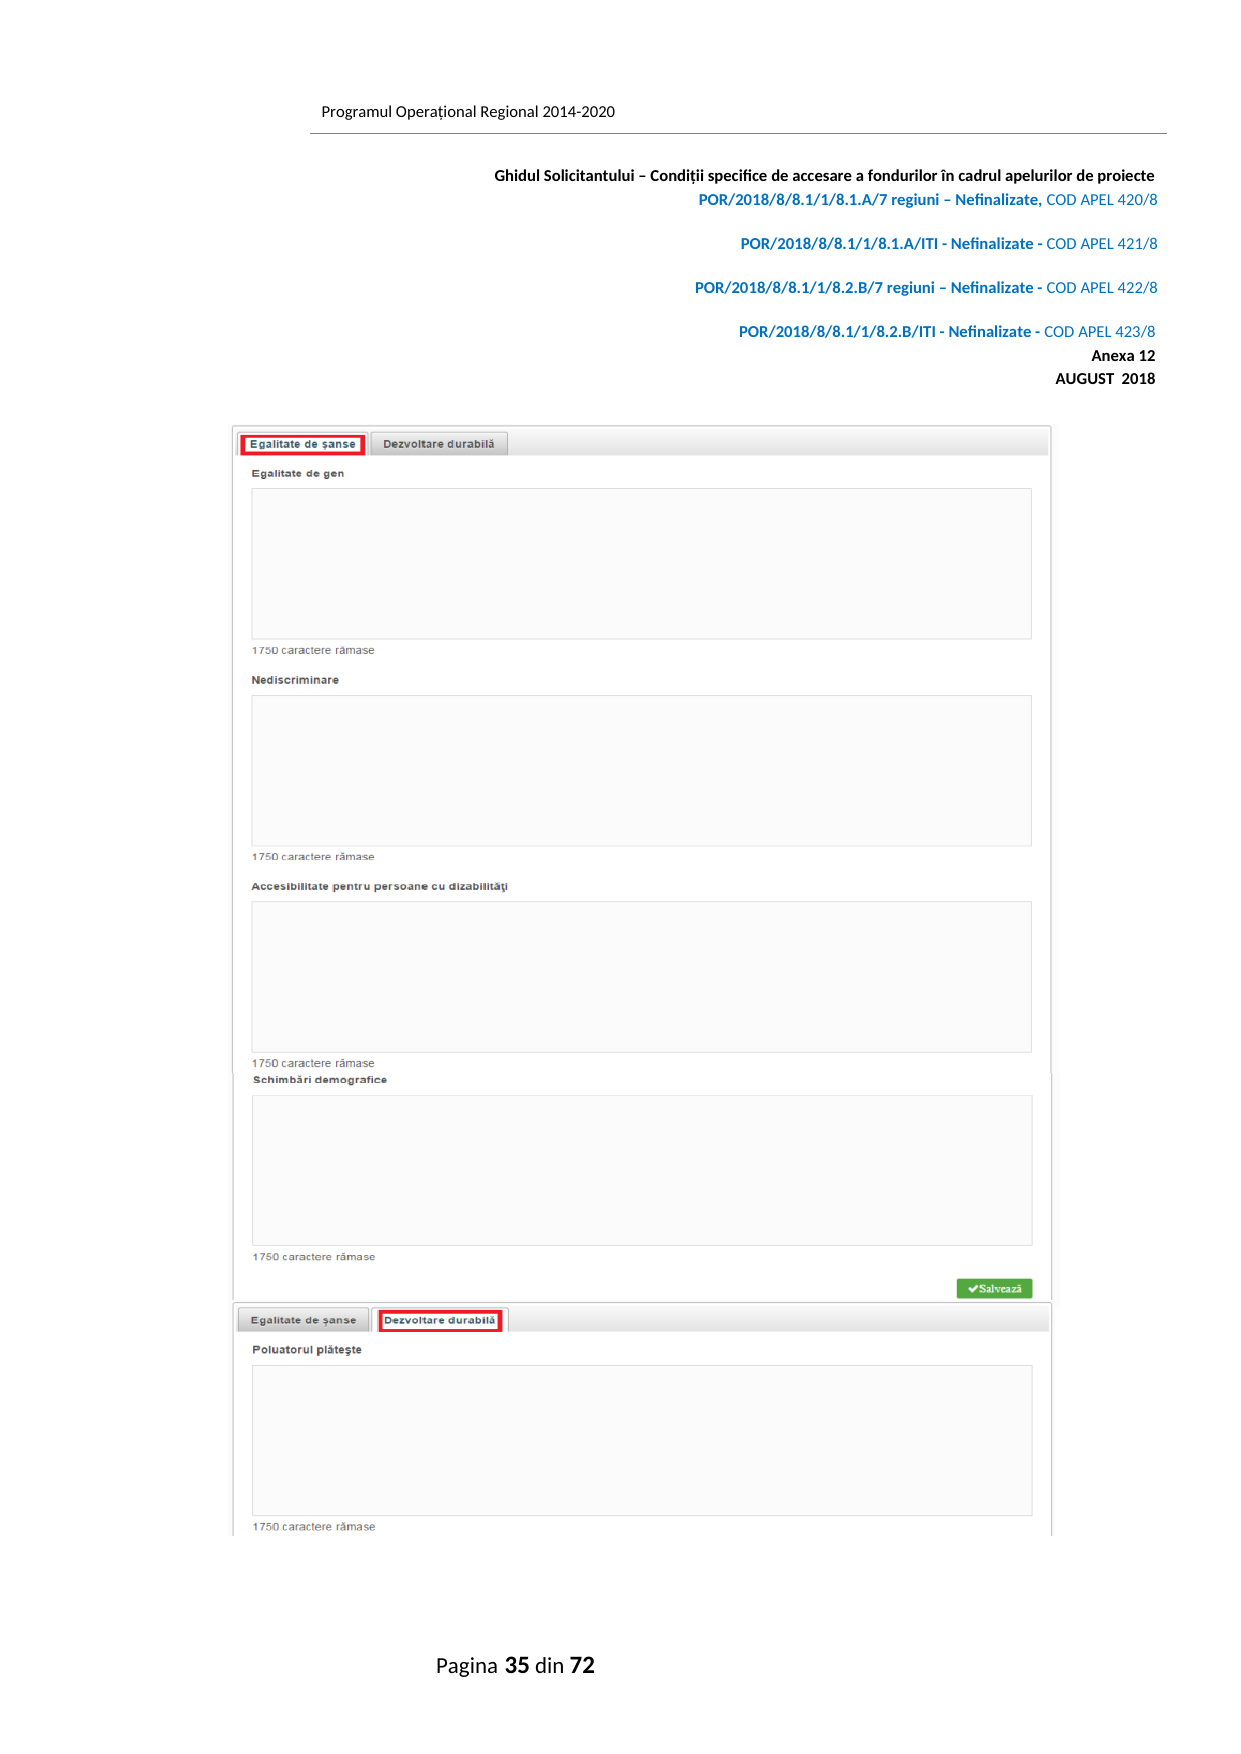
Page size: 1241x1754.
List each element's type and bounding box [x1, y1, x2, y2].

picture [155, 396, 1159, 1634]
